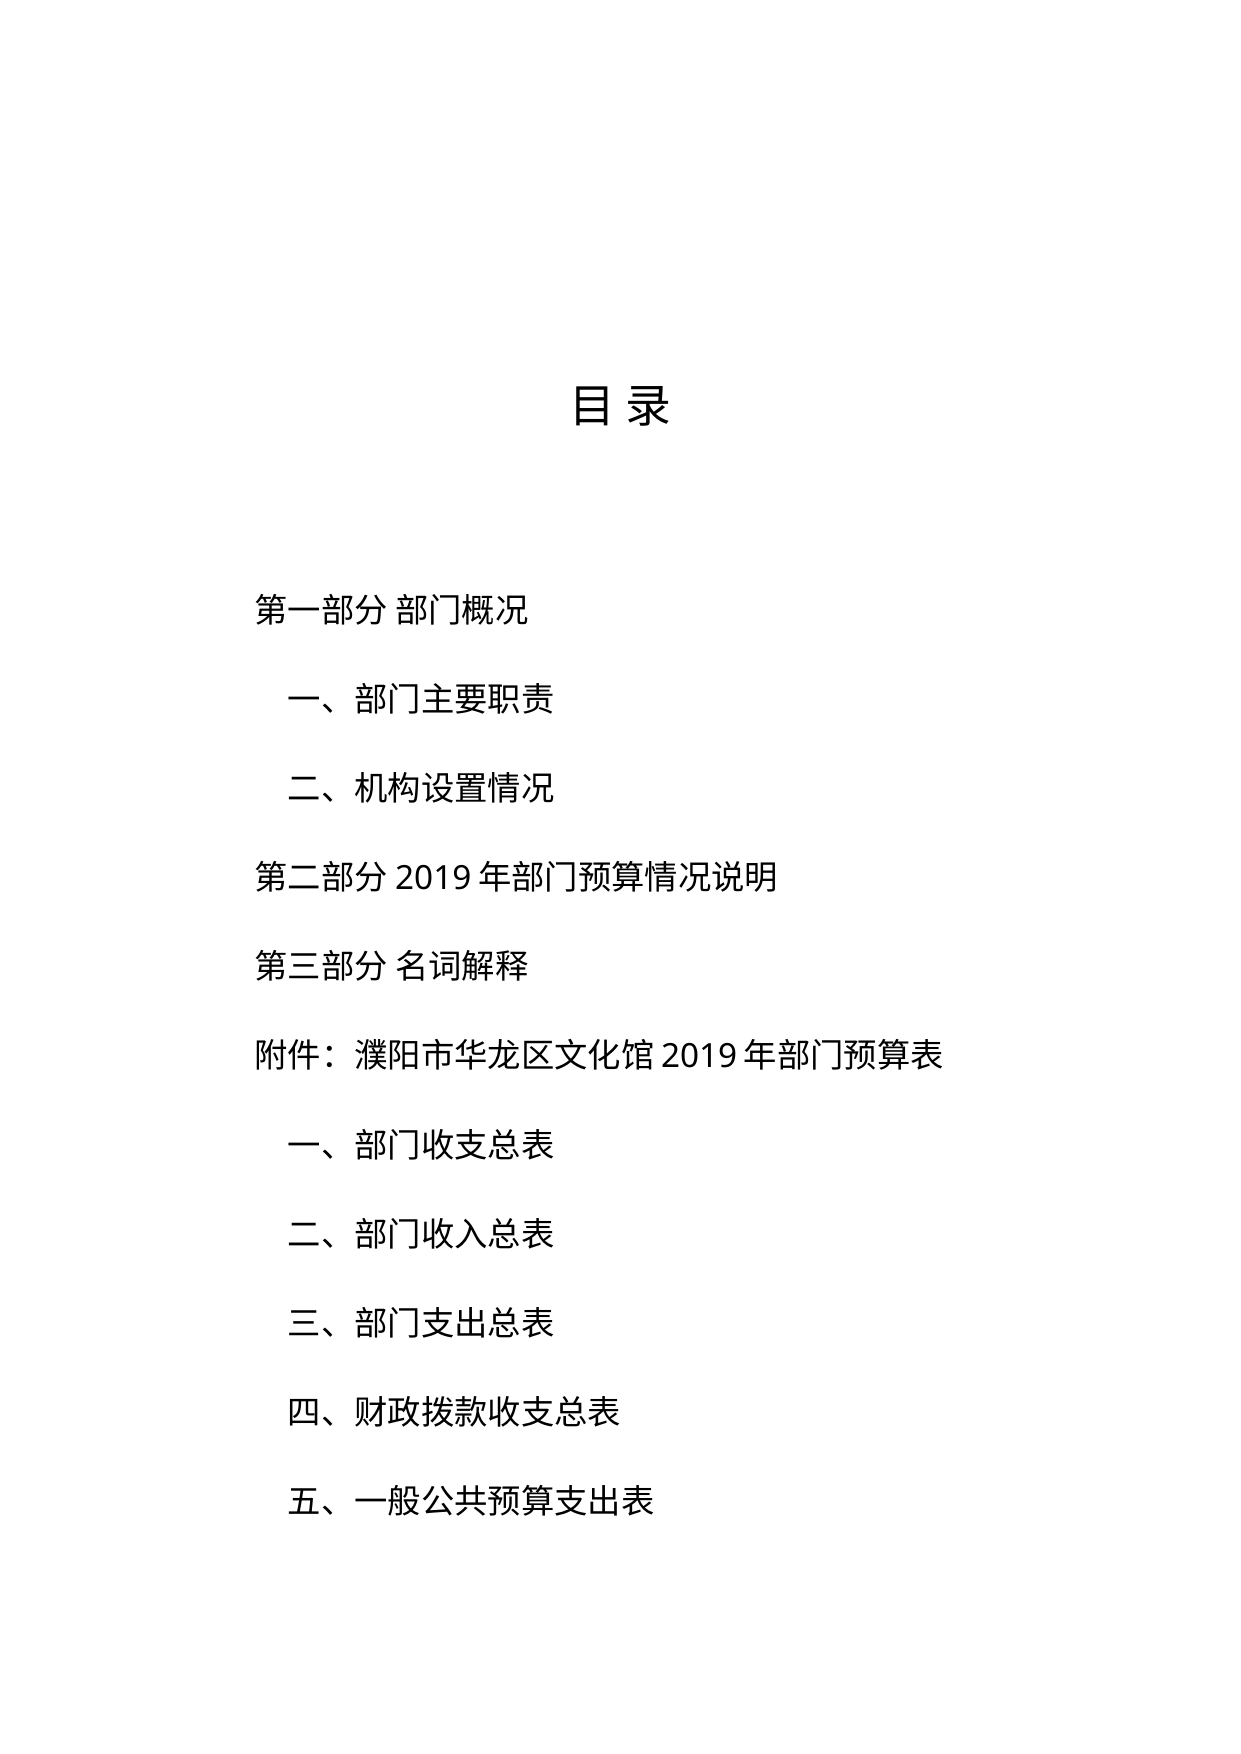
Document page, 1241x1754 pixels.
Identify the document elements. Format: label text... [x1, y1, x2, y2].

text 一、部门收支总表 [187, 1110, 1053, 1175]
text 目 录 [187, 354, 1053, 452]
text 第一部分 部门概况 [187, 575, 1053, 640]
text 第二部分 2019年部门预算情况说明 [187, 843, 1053, 908]
text 一、部门主要职责 [187, 664, 1053, 729]
text 二、机构设置情况 [187, 753, 1053, 818]
text 四、财政拨款收支总表 [187, 1377, 1053, 1442]
text 附件：濮阳市华龙区文化馆2019年部门预算表 [187, 1021, 1053, 1086]
text 二、部门收入总表 [187, 1199, 1053, 1264]
text 第三部分 名词解释 [187, 932, 1053, 997]
text 三、部门支出总表 [187, 1288, 1053, 1353]
text 五、一般公共预算支出表 [187, 1466, 1053, 1531]
